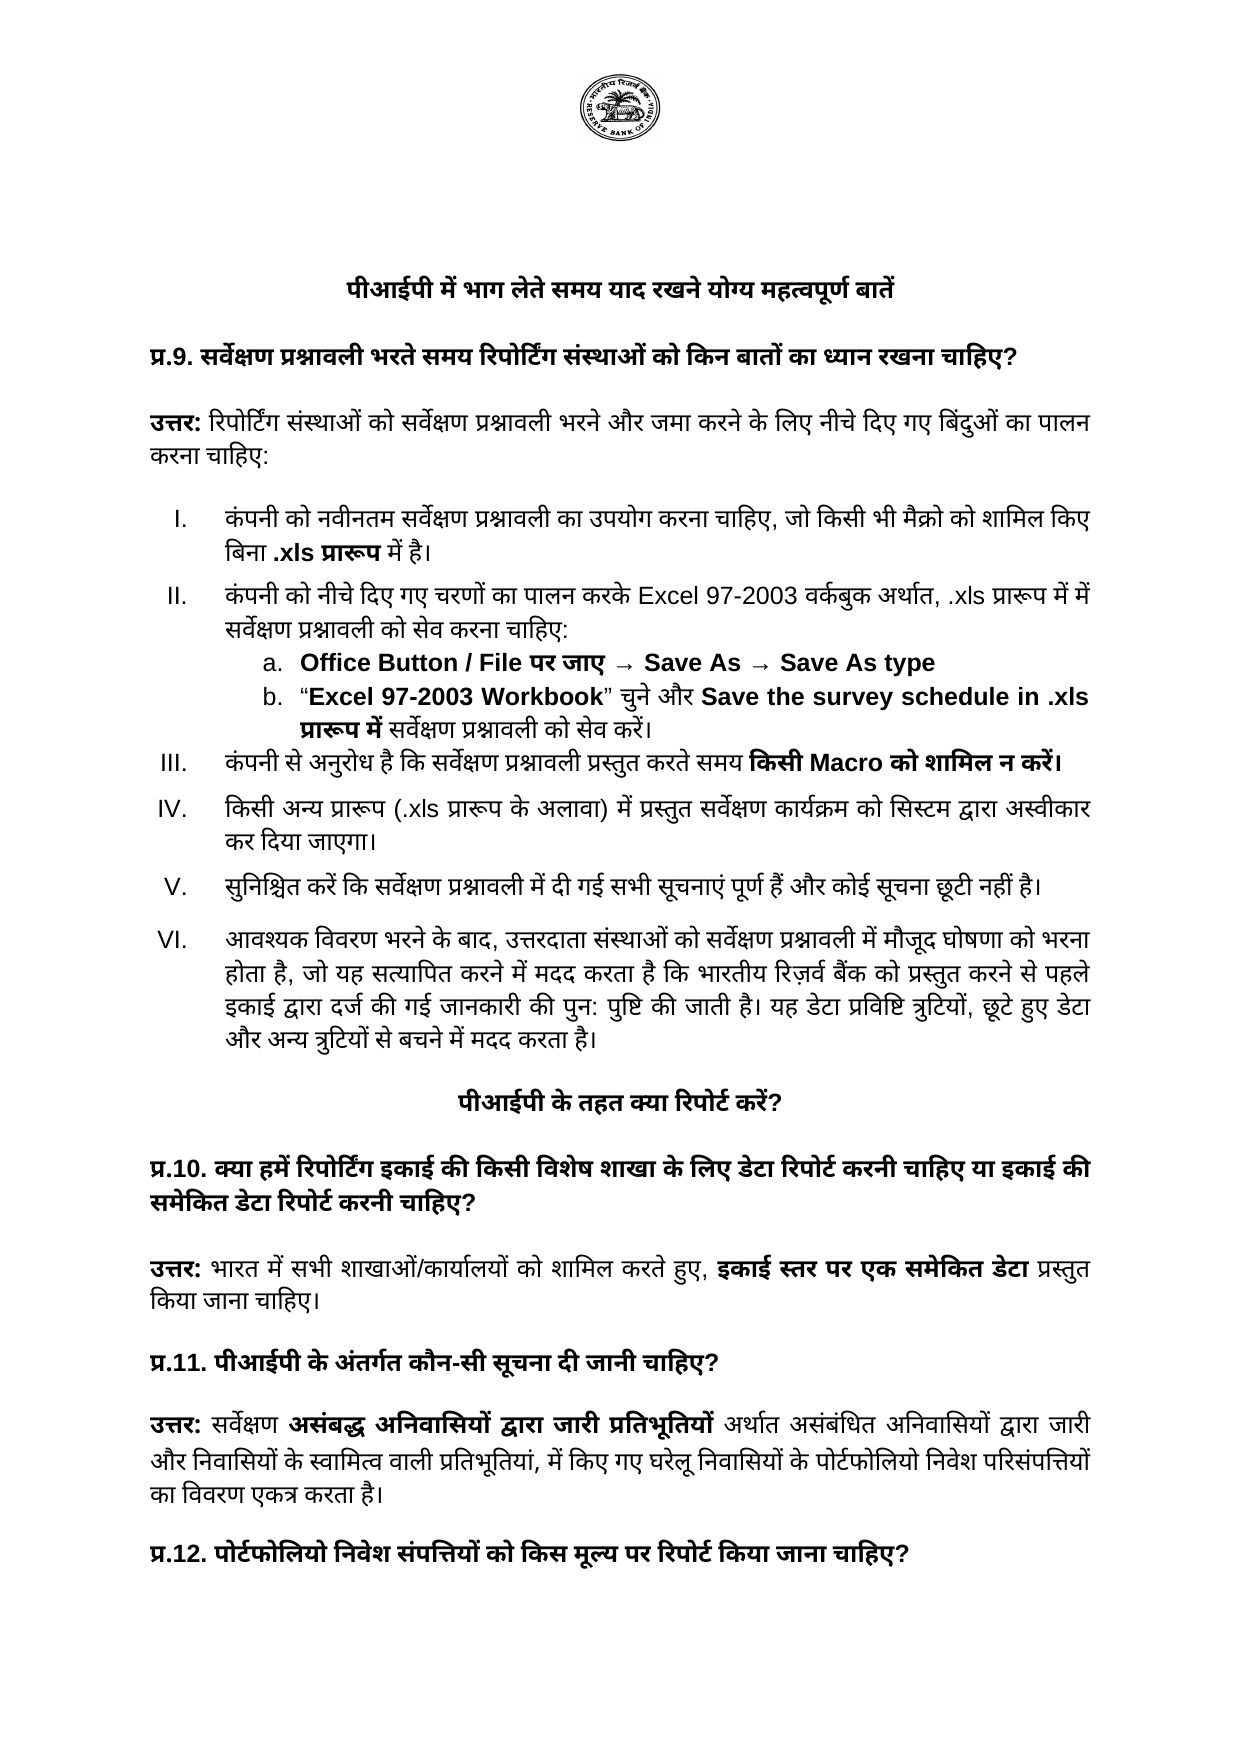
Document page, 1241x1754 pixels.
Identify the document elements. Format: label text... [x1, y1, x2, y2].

text पीआईपी के तहत क्या रिपोर्ट करें? [150, 1088, 1090, 1121]
text उत्तर: भारत में सभी शाखाओं/कार्यालयों को शामिल करते हुए, इकाई स्तर पर एक समेकित डेटा प्रस्तुत किया जाना चाहिए। [150, 1250, 1090, 1320]
list आवश्यक विवरण भरने के बाद, उत्तरदाता संस्थाओं को सर्वेक्षण प्रश्नावली में मौजूद घोषणा को भरना होता है, जो यह सत्यापित करने में मदद करता है कि भारतीय रिज़र्व बैंक को प्रस्तुत करने से पहले इकाई द्वारा दर्ज की गई जानकारी की पुन: पुष्टि की जाती है। यह डेटा प्रविष्टि त्रुटियों, छूटे हुए डेटा और अन्य त्रुटियों से बचने में मदद करता है। [187, 925, 1090, 1058]
text प्र.9. सर्वेक्षण प्रश्नावली भरते समय रिपोर्टिंग संस्थाओं को किन बातों का ध्यान रखना चाहिए? [150, 338, 1090, 375]
text पीआईपी में भाग लेते समय याद रखने योग्य महत्वपूर्ण बातें [150, 276, 1090, 309]
list किसी अन्य प्रारूप (.xls प्रारूप के अलावा) में प्रस्तुत सर्वेक्षण कार्यक्रम को सिस्टम द्वारा अस्वीकार कर दिया जाएगा। [187, 794, 1090, 860]
picture [579, 73, 661, 142]
text प्र.11. पीआईपी के अंतर्गत कौन-सी सूचना दी जानी चाहिए? [150, 1345, 1090, 1382]
list कंपनी को नीचे दिए गए चरणों का पालन करके Excel 97-2003 वर्कबुक अर्थात, .xls प्रारूप में में सर्वेक्षण प्रश्नावली को सेव करना चाहिए: [187, 581, 1090, 648]
list कंपनी से अनुरोध है कि सर्वेक्षण प्रश्नावली प्रस्तुत करते समय किसी Macro को शामिल न करें। [187, 748, 1090, 782]
list सुनिश्चित करें कि सर्वेक्षण प्रश्नावली में दी गई सभी सूचनाएं पूर्ण हैं और कोई सूचना छूटी नहीं है। [187, 872, 1090, 906]
text उत्तर: सर्वेक्षण असंबद्ध अनिवासियों द्वारा जारी प्रतिभूतियों अर्थात असंबंधित अनिवासियों द्वारा जारी और निवासियों के स्वामित्व वाली प्रतिभूतियां, में किए गए घरेलू निवासियों के पोर्टफोलियो निवेश परिसंपत्तियों का विवरण एकत्र करता है। [150, 1407, 1090, 1513]
text उत्तर: रिपोर्टिंग संस्थाओं को सर्वेक्षण प्रश्नावली भरने और जमा करने के लिए नीचे दिए गए बिंदुओं का पालन करना चाहिए: [150, 404, 1090, 475]
list “Excel 97-2003 Workbook” चुने और Save the survey schedule in .xls प्रारूप में सर्वेक्षण प्रश्नावली को सेव करें। [262, 682, 1090, 748]
list कंपनी को नवीनतम सर्वेक्षण प्रश्नावली का उपयोग करना चाहिए, जो किसी भी मैक्रो को शामिल किए बिना .xls प्रारूप में है। [187, 504, 1090, 571]
text प्र.12. पोर्टफोलियो निवेश संपत्तियों को किस मूल्य पर रिपोर्ट किया जाना चाहिए? [150, 1536, 1090, 1573]
list Office Button / File पर जाए → Save As → Save As type [262, 648, 1090, 682]
text प्र.10. क्या हमें रिपोर्टिंग इकाई की किसी विशेष शाखा के लिए डेटा रिपोर्ट करनी चाहिए या इकाई की समेकित डेटा रिपोर्ट करनी चाहिए? [150, 1151, 1090, 1221]
